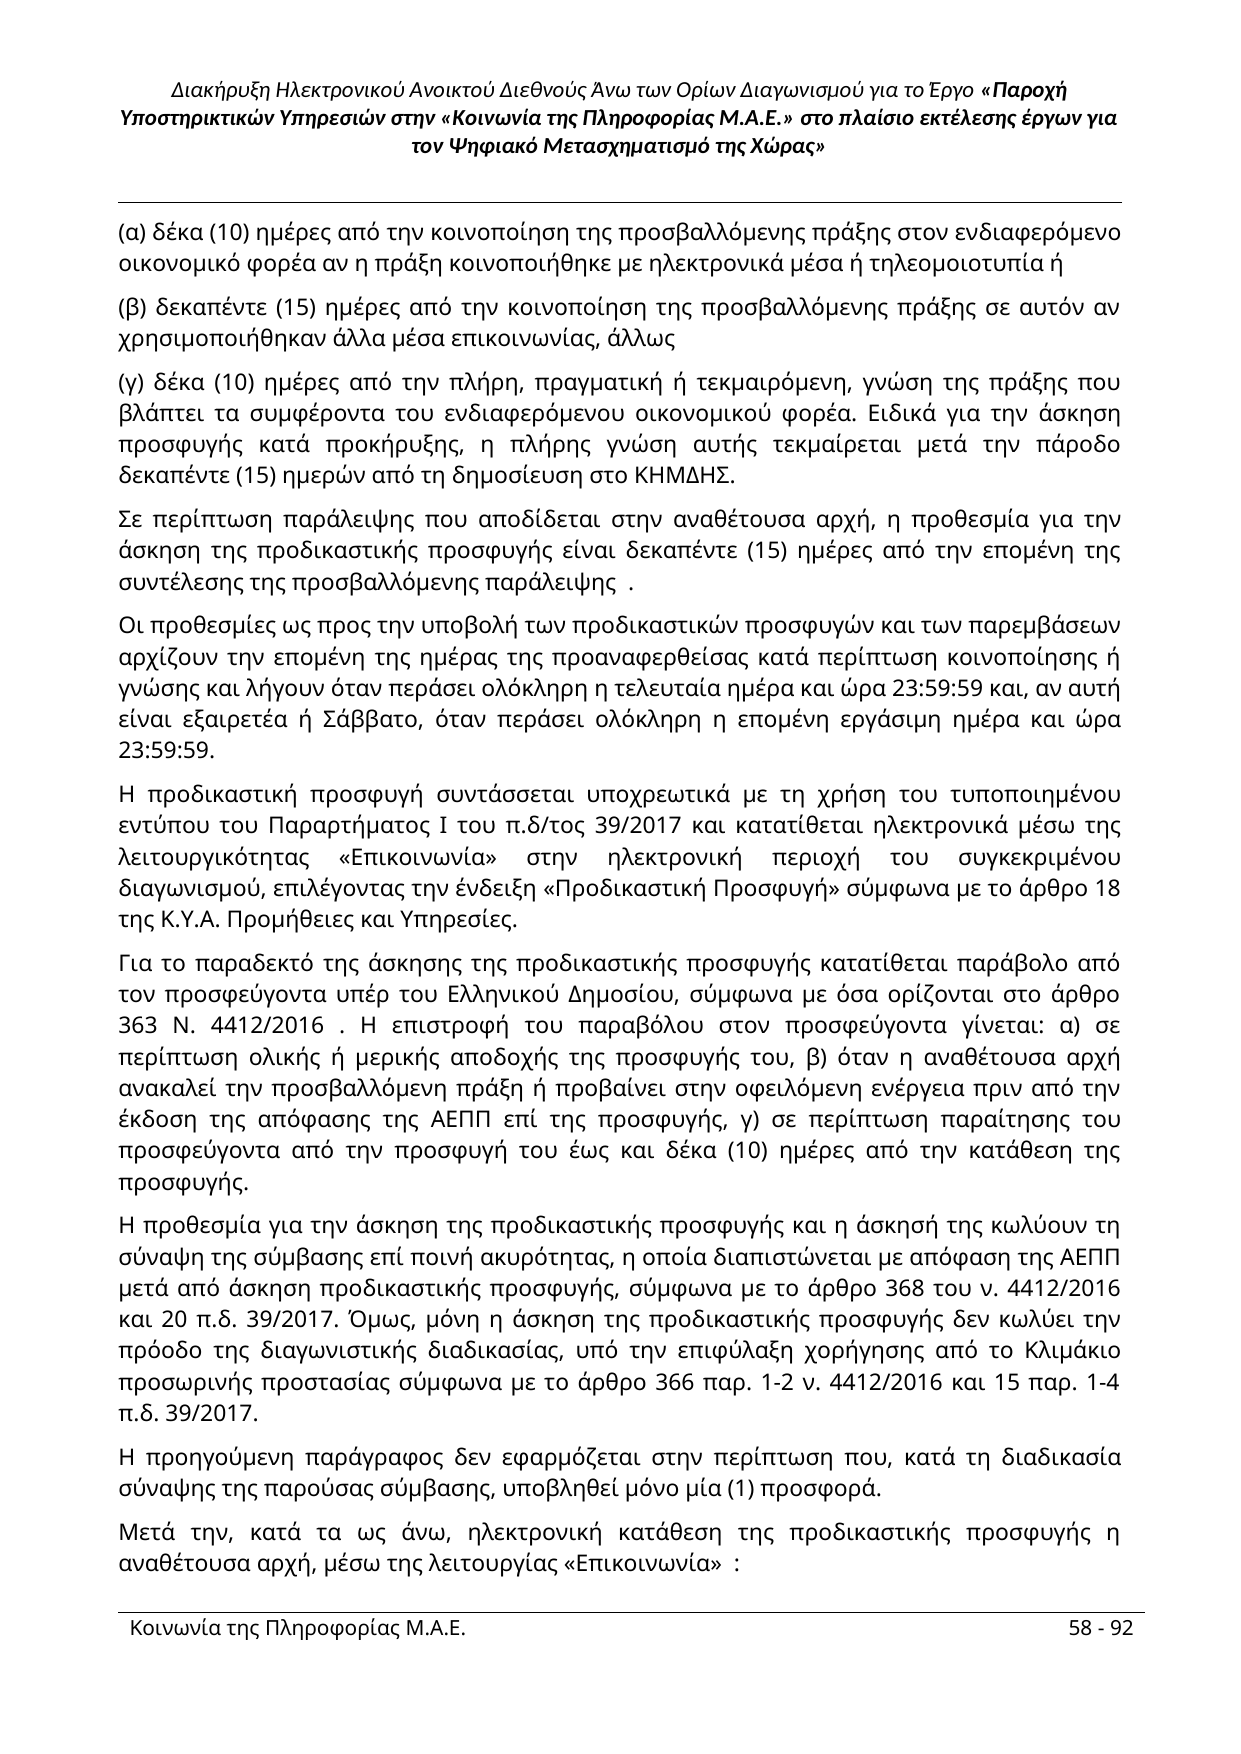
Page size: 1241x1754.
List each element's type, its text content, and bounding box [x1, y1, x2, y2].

text Η προηγούμενη παράγραφος δεν εφαρμόζεται στην περίπτωση που, κατά τη διαδικασία σύναψης της παρούσας σύμβασης, υποβληθεί μόνο μία (1) προσφορά. [118, 1441, 1122, 1503]
text Μετά την, κατά τα ως άνω, ηλεκτρονική κατάθεση της προδικαστικής προσφυγής η αναθέτουσα αρχή, μέσω της λειτουργίας «Επικοινωνία» : [118, 1516, 1122, 1578]
text (β) δεκαπέντε (15) ημέρες από την κοινοποίηση της προσβαλλόμενης πράξης σε αυτόν αν χρησιμοποιήθηκαν άλλα μέσα επικοινωνίας, άλλως [118, 291, 1122, 353]
text Οι προθεσμίες ως προς την υποβολή των προδικαστικών προσφυγών και των παρεμβάσεων αρχίζουν την επομένη της ημέρας της προαναφερθείσας κατά περίπτωση κοινοποίησης ή γνώσης και λήγουν όταν περάσει ολόκληρη η τελευταία ημέρα και ώρα 23:59:59 και, αν αυτή είναι εξαιρετέα ή Σάββατο, όταν περάσει ολόκληρη η επομένη εργάσιμη ημέρα και ώρα 23:59:59. [118, 609, 1122, 766]
text Η προδικαστική προσφυγή συντάσσεται υποχρεωτικά με τη χρήση του τυποποιημένου εντύπου του Παραρτήματος Ι του π.δ/τος 39/2017 και κατατίθεται ηλεκτρονικά μέσω της λειτουργικότητας «Επικοινωνία» στην ηλεκτρονική περιοχή του συγκεκριμένου διαγωνισμού, επιλέγοντας την ένδειξη «Προδικαστική Προσφυγή» σύμφωνα με το άρθρο 18 της Κ.Υ.Α. Προμήθειες και Υπηρεσίες. [118, 778, 1122, 934]
text Για το παραδεκτό της άσκησης της προδικαστικής προσφυγής κατατίθεται παράβολο από τον προσφεύγοντα υπέρ του Ελληνικού Δημοσίου, σύμφωνα με όσα ορίζονται στο άρθρο 363 Ν. 4412/2016 . Η επιστροφή του παραβόλου στον προσφεύγοντα γίνεται: α) σε περίπτωση ολικής ή μερικής αποδοχής της προσφυγής του, β) όταν η αναθέτουσα αρχή ανακαλεί την προσβαλλόμενη πράξη ή προβαίνει στην οφειλόμενη ενέργεια πριν από την έκδοση της απόφασης της ΑΕΠΠ επί της προσφυγής, γ) σε περίπτωση παραίτησης του προσφεύγοντα από την προσφυγή του έως και δέκα (10) ημέρες από την κατάθεση της προσφυγής. [118, 947, 1122, 1197]
text (γ) δέκα (10) ημέρες από την πλήρη, πραγματική ή τεκμαιρόμενη, γνώση της πράξης που βλάπτει τα συμφέροντα του ενδιαφερόμενου οικονομικού φορέα. Ειδικά για την άσκηση προσφυγής κατά προκήρυξης, η πλήρης γνώση αυτής τεκμαίρεται μετά την πάροδο δεκαπέντε (15) ημερών από τη δημοσίευση στο ΚΗΜΔΗΣ. [118, 366, 1122, 491]
text Σε περίπτωση παράλειψης που αποδίδεται στην αναθέτουσα αρχή, η προθεσμία για την άσκηση της προδικαστικής προσφυγής είναι δεκαπέντε (15) ημέρες από την επομένη της συντέλεσης της προσβαλλόμενης παράλειψης . [118, 503, 1122, 597]
text Η προθεσμία για την άσκηση της προδικαστικής προσφυγής και η άσκησή της κωλύουν τη σύναψη της σύμβασης επί ποινή ακυρότητας, η οποία διαπιστώνεται με απόφαση της ΑΕΠΠ μετά από άσκηση προδικαστικής προσφυγής, σύμφωνα με το άρθρο 368 του ν. 4412/2016 και 20 π.δ. 39/2017. Όμως, μόνη η άσκηση της προδικαστικής προσφυγής δεν κωλύει την πρόοδο της διαγωνιστικής διαδικασίας, υπό την επιφύλαξη χορήγησης από το Κλιμάκιο προσωρινής προστασίας σύμφωνα με το άρθρο 366 παρ. 1-2 ν. 4412/2016 και 15 παρ. 1-4 π.δ. 39/2017. [118, 1209, 1122, 1428]
text (α) δέκα (10) ημέρες από την κοινοποίηση της προσβαλλόμενης πράξης στον ενδιαφερόμενο οικονομικό φορέα αν η πράξη κοινοποιήθηκε με ηλεκτρονικά μέσα ή τηλεομοιοτυπία ή [118, 216, 1122, 278]
